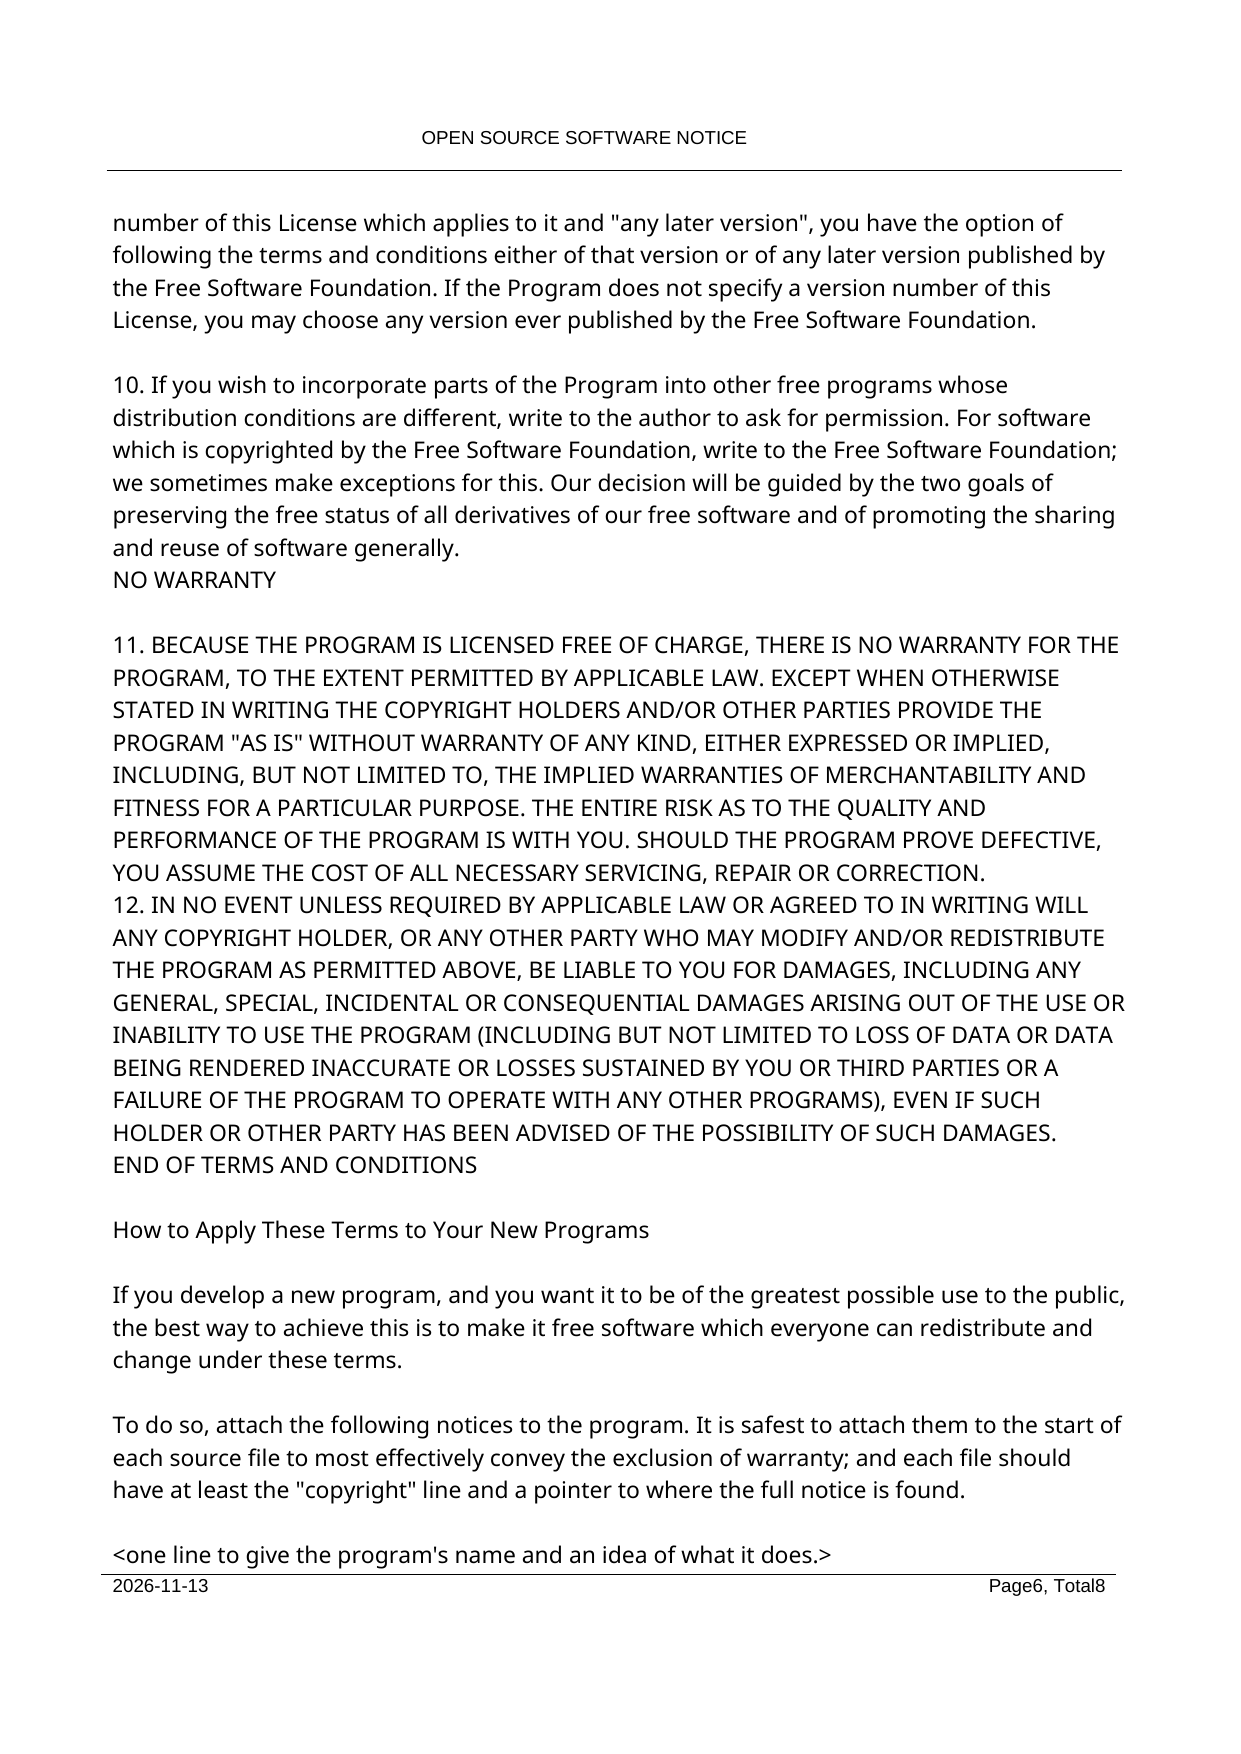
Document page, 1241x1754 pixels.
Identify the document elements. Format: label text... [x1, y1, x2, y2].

text 11. BECAUSE THE PROGRAM IS LICENSED FREE OF CHARGE, THERE IS NO WARRANTY FOR THE PROGRAM, TO THE EXTENT PERMITTED BY APPLICABLE LAW. EXCEPT WHEN OTHERWISE STATED IN WRITING THE COPYRIGHT HOLDERS AND/OR OTHER PARTIES PROVIDE THE PROGRAM "AS IS" WITHOUT WARRANTY OF ANY KIND, EITHER EXPRESSED OR IMPLIED, INCLUDING, BUT NOT LIMITED TO, THE IMPLIED WARRANTIES OF MERCHANTABILITY AND FITNESS FOR A PARTICULAR PURPOSE. THE ENTIRE RISK AS TO THE QUALITY AND PERFORMANCE OF THE PROGRAM IS WITH YOU. SHOULD THE PROGRAM PROVE DEFECTIVE, YOU ASSUME THE COST OF ALL NECESSARY SERVICING, REPAIR OR CORRECTION. [112, 629, 1128, 889]
text If you develop a new program, and you want it to be of the greatest possible use to the public, the best way to achieve this is to make it free software which everyone can redistribute and change under these terms. [112, 1279, 1128, 1376]
text How to Apply These Terms to Your New Programs [112, 1214, 1128, 1246]
text 10. If you wish to incorporate parts of the Program into other free programs whose distribution conditions are different, write to the author to ask for permission. For software which is copyrighted by the Free Software Foundation, write to the Free Software Foundation; we sometimes make exceptions for this. Our decision will be guided by the two goals of preserving the free status of all derivatives of our free software and of promoting the sharing and reuse of software generally. [112, 369, 1128, 564]
text NO WARRANTY [112, 564, 1128, 596]
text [112, 206, 1128, 336]
text END OF TERMS AND CONDITIONS [112, 1149, 1128, 1181]
text To do so, attach the following notices to the program. It is safest to attach them to the start of each source file to most effectively convey the exclusion of warranty; and each file should have at least the "copyright" line and a pointer to where the full notice is found. [112, 1409, 1128, 1506]
text 12. IN NO EVENT UNLESS REQUIRED BY APPLICABLE LAW OR AGREED TO IN WRITING WILL ANY COPYRIGHT HOLDER, OR ANY OTHER PARTY WHO MAY MODIFY AND/OR REDISTRIBUTE THE PROGRAM AS PERMITTED ABOVE, BE LIABLE TO YOU FOR DAMAGES, INCLUDING ANY GENERAL, SPECIAL, INCIDENTAL OR CONSEQUENTIAL DAMAGES ARISING OUT OF THE USE OR INABILITY TO USE THE PROGRAM (INCLUDING BUT NOT LIMITED TO LOSS OF DATA OR DATA BEING RENDERED INACCURATE OR LOSSES SUSTAINED BY YOU OR THIRD PARTIES OR A FAILURE OF THE PROGRAM TO OPERATE WITH ANY OTHER PROGRAMS), EVEN IF SUCH HOLDER OR OTHER PARTY HAS BEEN ADVISED OF THE POSSIBILITY OF SUCH DAMAGES. [112, 889, 1128, 1149]
text <one line to give the program's name and an idea of what it does.> [112, 1539, 1128, 1571]
